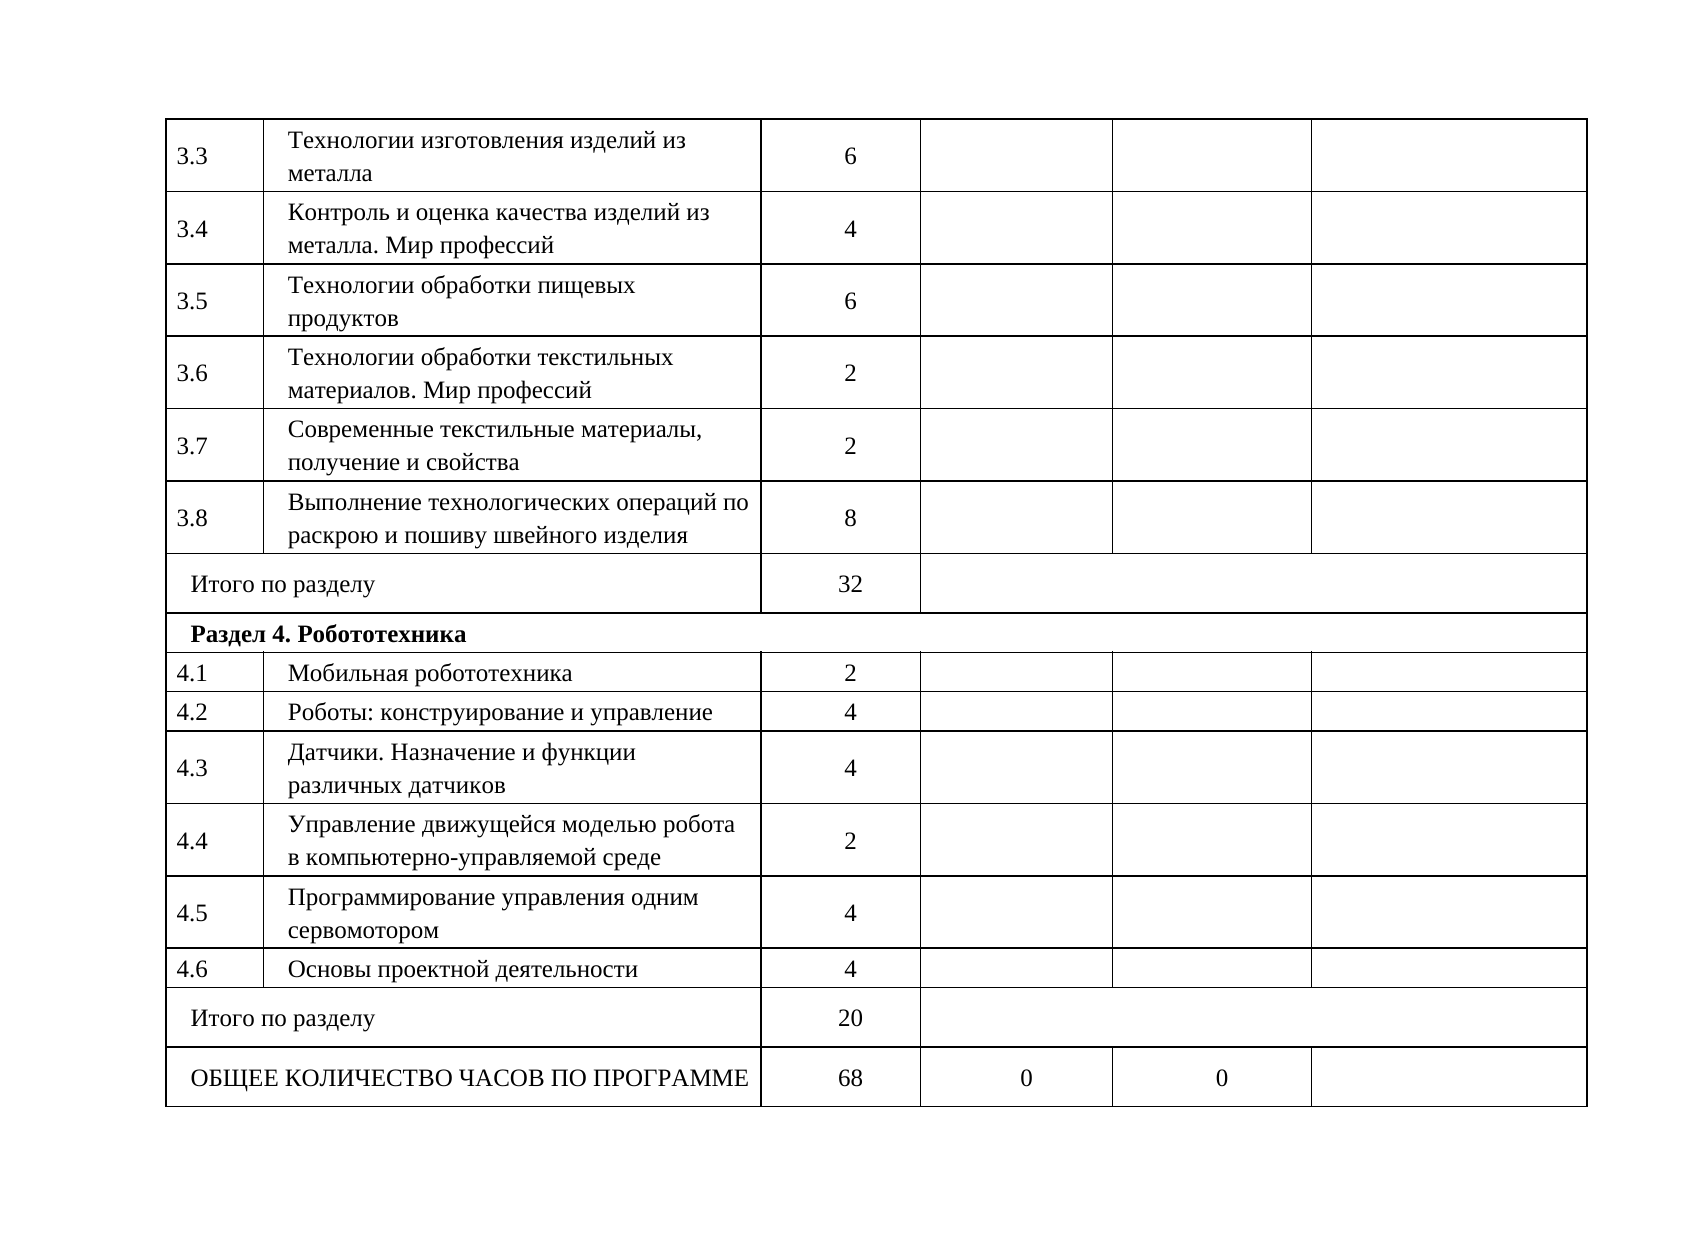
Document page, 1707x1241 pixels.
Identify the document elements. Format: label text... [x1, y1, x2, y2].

table_cell [1312, 732, 1586, 802]
table_cell Контроль и оценка качества изделий из металла. Мир профессий [264, 192, 760, 263]
table_cell 4 [762, 877, 920, 947]
table_cell [921, 482, 1112, 552]
table_cell Итого по разделу [167, 554, 760, 612]
table_cell Программирование управления одним сервомотором [264, 877, 760, 947]
table_cell [1113, 949, 1311, 987]
table_cell 3.8 [167, 482, 263, 552]
table_cell 3.5 [167, 265, 263, 335]
table_cell 4 [762, 732, 920, 802]
table_cell Технологии обработки пищевых продуктов [264, 265, 760, 335]
table_cell 4.1 [167, 653, 263, 691]
table_cell [921, 804, 1112, 875]
table_cell Управление движущейся моделью робота в компьютерно-управляемой среде [264, 804, 760, 875]
table_cell [1312, 877, 1586, 947]
table_cell [1113, 120, 1311, 191]
table_cell 4.3 [167, 732, 263, 802]
table_cell 3.7 [167, 409, 263, 480]
table_cell 4 [762, 192, 920, 263]
table_cell Технологии изготовления изделий из металла [264, 120, 760, 191]
table_cell 68 [762, 1048, 920, 1106]
table_cell Основы проектной деятельности [264, 949, 760, 987]
table_cell Современные текстильные материалы, получение и свойства [264, 409, 760, 480]
table_cell 6 [762, 265, 920, 335]
table_cell 2 [762, 804, 920, 875]
table_cell [1113, 265, 1311, 335]
table_cell Раздел 4. Робототехника [167, 614, 1586, 651]
table_cell [921, 337, 1112, 408]
table_cell 4.2 [167, 692, 263, 730]
table_cell [1113, 482, 1311, 552]
table_cell 0 [921, 1048, 1112, 1106]
table_cell [921, 554, 1586, 612]
table_cell 4 [762, 692, 920, 730]
table_cell Датчики. Назначение и функции различных датчиков [264, 732, 760, 802]
table_cell 6 [762, 120, 920, 191]
table_cell [1312, 949, 1586, 987]
table_cell 4.6 [167, 949, 263, 987]
table_cell Мобильная робототехника [264, 653, 760, 691]
table_cell 2 [762, 409, 920, 480]
table_cell [1312, 804, 1586, 875]
table_cell [921, 409, 1112, 480]
table_cell [1113, 732, 1311, 802]
table_cell [921, 265, 1112, 335]
table_cell [1113, 804, 1311, 875]
table_cell [921, 877, 1112, 947]
table_cell [921, 732, 1112, 802]
table_cell 2 [762, 653, 920, 691]
table_cell 20 [762, 988, 920, 1046]
table_cell [1312, 653, 1586, 691]
table_cell 4.5 [167, 877, 263, 947]
table_cell Итого по разделу [167, 988, 760, 1046]
table_cell 3.6 [167, 337, 263, 408]
table_cell 8 [762, 482, 920, 552]
table_cell 2 [762, 337, 920, 408]
table_cell [1113, 653, 1311, 691]
table_cell [1312, 409, 1586, 480]
table_cell [1312, 192, 1586, 263]
table_cell Выполнение технологических операций по раскрою и пошиву швейного изделия [264, 482, 760, 552]
table_cell [1113, 877, 1311, 947]
table_cell 0 [1113, 1048, 1311, 1106]
table_cell [1312, 482, 1586, 552]
table_cell ОБЩЕЕ КОЛИЧЕСТВО ЧАСОВ ПО ПРОГРАММЕ [167, 1048, 760, 1106]
table_cell 3.4 [167, 192, 263, 263]
table_cell [921, 192, 1112, 263]
table_cell [1113, 692, 1311, 730]
table_cell [1113, 409, 1311, 480]
table_cell 3.3 [167, 120, 263, 191]
table_cell [1312, 692, 1586, 730]
table_cell [921, 653, 1112, 691]
table_cell Технологии обработки текстильных материалов. Мир профессий [264, 337, 760, 408]
table_cell [921, 692, 1112, 730]
table_cell [1113, 337, 1311, 408]
table_cell 4 [762, 949, 920, 987]
table_cell [1312, 1048, 1586, 1106]
table_cell [1312, 265, 1586, 335]
table_cell 32 [762, 554, 920, 612]
table_cell [1312, 337, 1586, 408]
table_cell [921, 988, 1586, 1046]
table_cell 4.4 [167, 804, 263, 875]
table_cell [1312, 120, 1586, 191]
table_cell [921, 120, 1112, 191]
table_cell [1113, 192, 1311, 263]
table_cell [921, 949, 1112, 987]
table_cell Роботы: конструирование и управление [264, 692, 760, 730]
